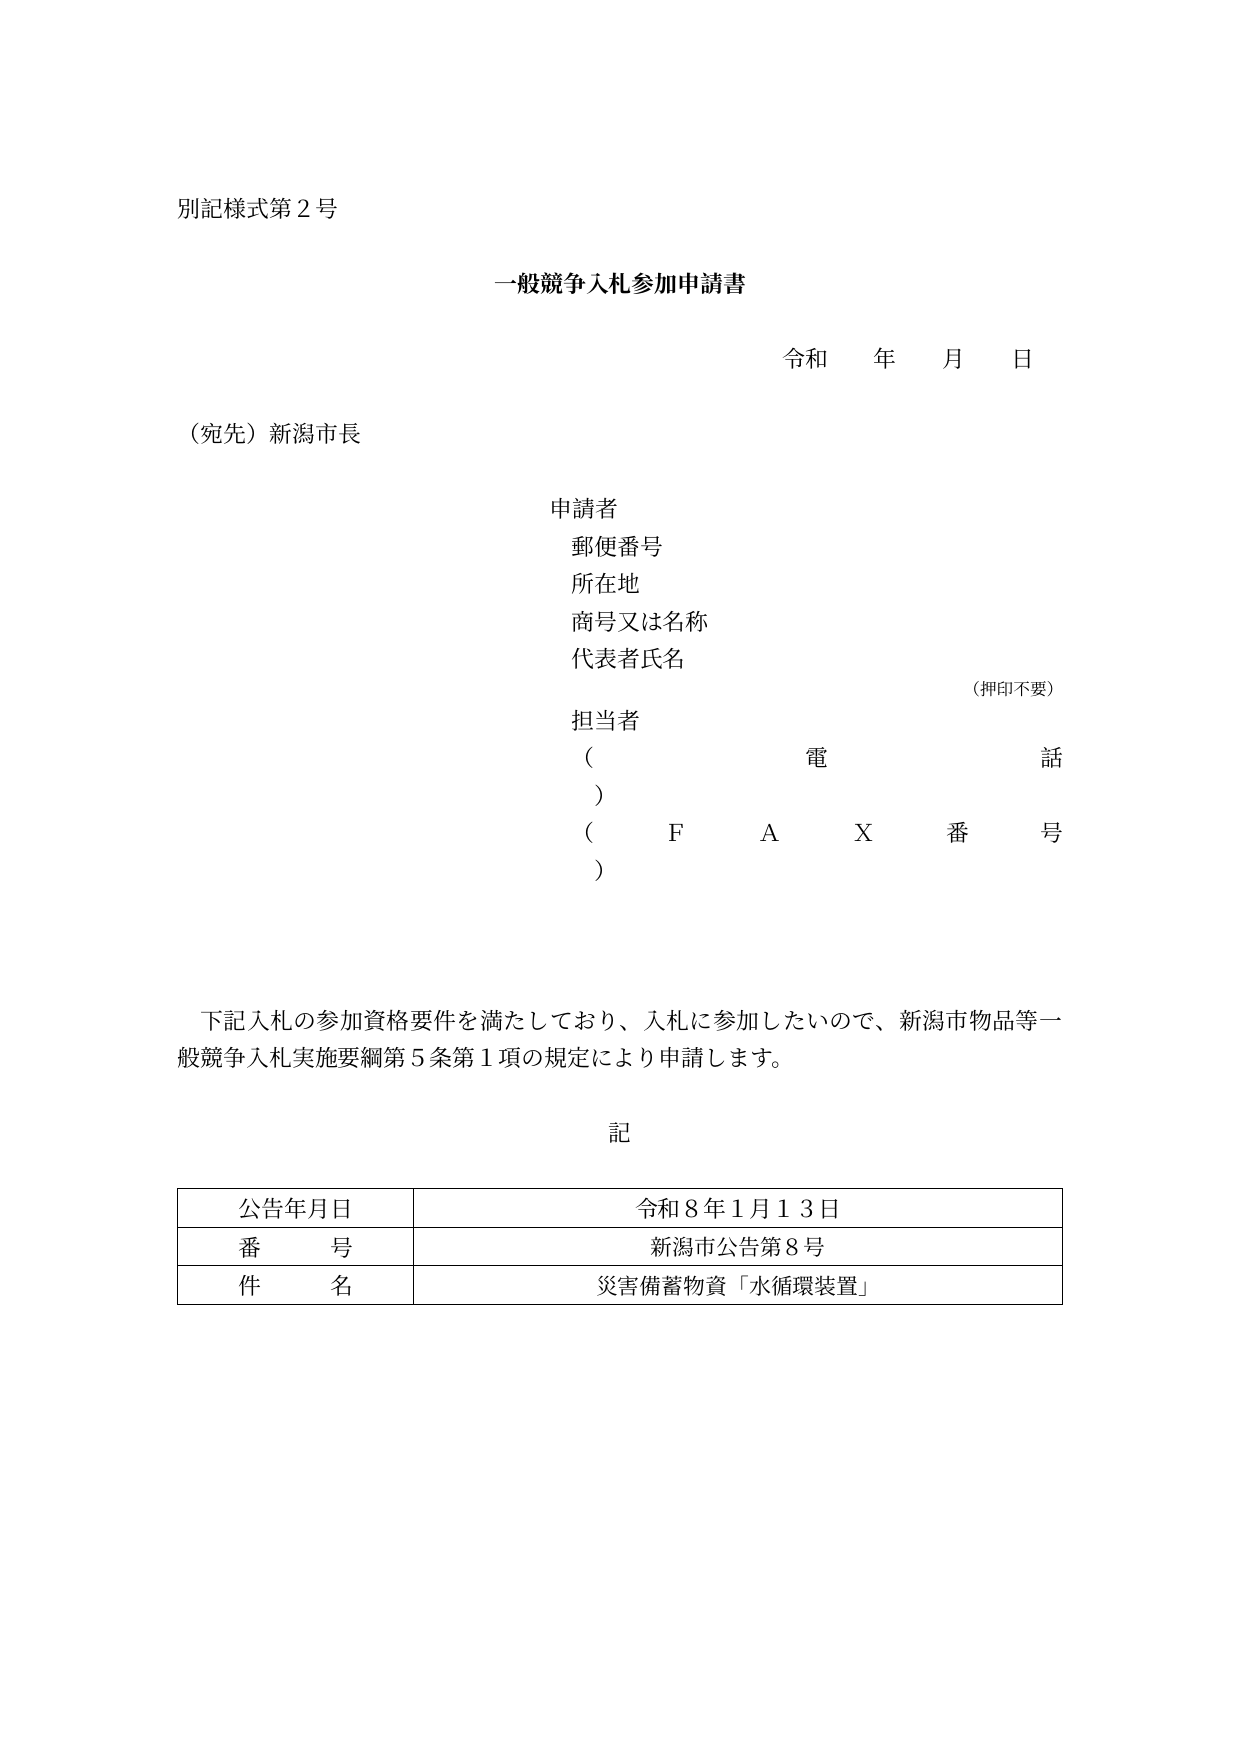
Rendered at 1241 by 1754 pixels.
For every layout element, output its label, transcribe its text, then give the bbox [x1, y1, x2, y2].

text （押印不要） [571, 677, 1063, 701]
text 一般競争入札参加申請書 [177, 264, 1063, 302]
text （ＦＡＸ番号 ） [571, 813, 1063, 888]
text （電話 ） [571, 738, 1063, 813]
table_cell 災害備蓄物資「水循環装置」 [414, 1266, 1062, 1304]
text （宛先）新潟市長 [177, 414, 1063, 452]
text 商号又は名称 [571, 602, 1063, 639]
table_header 令和８年１月１３日 [414, 1189, 1062, 1227]
text 令和 年 月 日 [177, 339, 1034, 377]
table_cell 番 号 [178, 1228, 413, 1265]
text 所在地 [571, 564, 1063, 602]
table_header 公告年月日 [178, 1189, 413, 1227]
text 郵便番号 [571, 527, 1063, 564]
subtitle 記 [177, 1113, 1063, 1151]
text 代表者氏名 [571, 639, 1063, 677]
text 別記様式第２号 [177, 189, 1063, 227]
text 担当者 [571, 701, 1063, 738]
table_cell 件 名 [178, 1266, 413, 1304]
text 下記入札の参加資格要件を満たしており、入札に参加したいので、新潟市物品等一般競争入札実施要綱第５条第１項の規定により申請します。 [177, 1001, 1063, 1076]
text 申請者 [549, 489, 1063, 527]
table_cell 新潟市公告第８号 [414, 1228, 1062, 1265]
